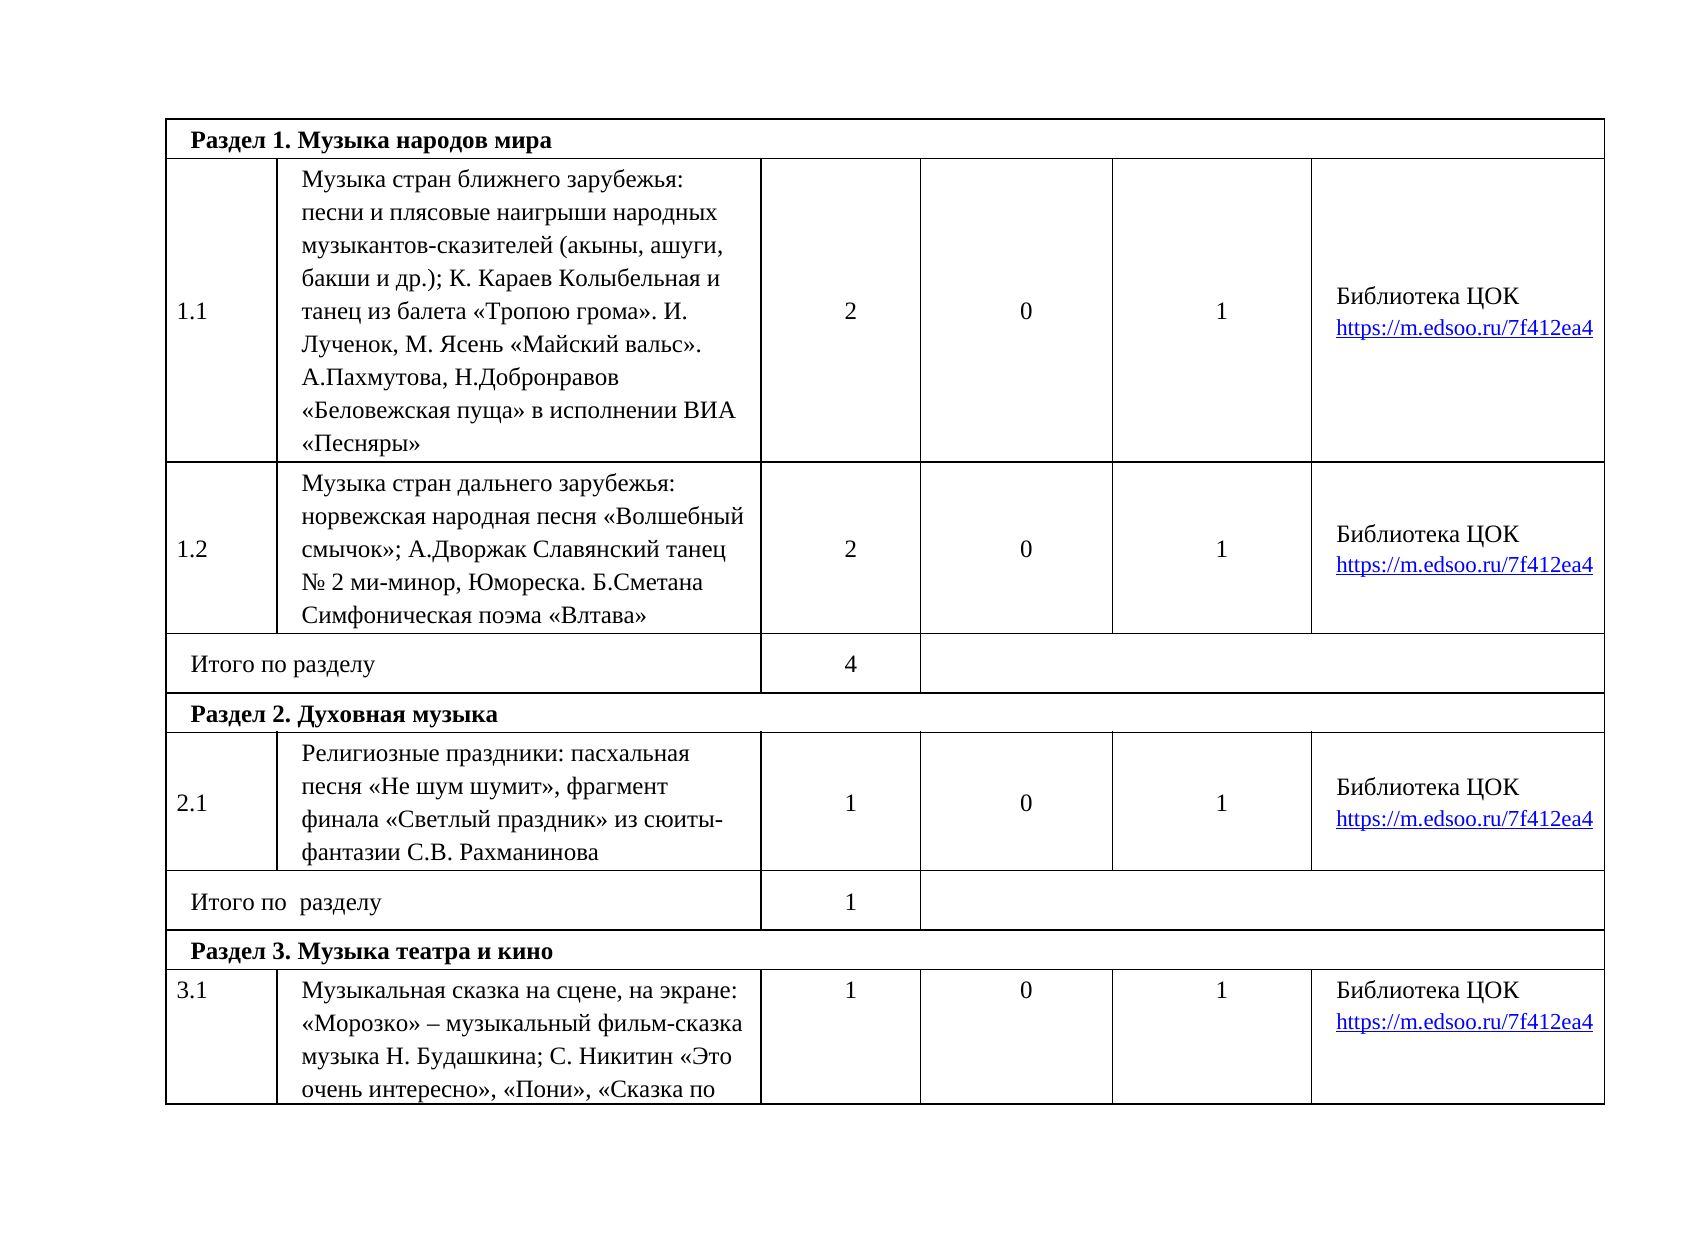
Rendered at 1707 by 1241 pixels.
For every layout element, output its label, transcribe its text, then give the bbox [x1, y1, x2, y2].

table_cell Итого по разделу [167, 634, 760, 692]
table_cell 0 [921, 463, 1112, 632]
table_cell 1 [1113, 159, 1311, 461]
table_cell 1.1 [167, 159, 276, 461]
table_cell Религиозные праздники: пасхальная песня «Не шум шумит», фрагмент финала «Светлый праздник» из сюиты-фантазии С.В. Рахманинова [278, 733, 760, 870]
table_cell Библиотека ЦОК https://m.edsoo.ru/7f412ea4 [1312, 463, 1604, 632]
table_cell 3.1 [167, 970, 276, 1103]
table_cell Раздел 3. Музыка театра и кино [167, 931, 1604, 969]
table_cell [278, 970, 760, 1103]
table_cell 1 [1113, 970, 1311, 1103]
table_cell 1 [1113, 733, 1311, 870]
table_cell 1 [762, 871, 920, 929]
table_cell 0 [921, 970, 1112, 1103]
table_cell Библиотека ЦОК https://m.edsoo.ru/7f412ea4 [1312, 733, 1604, 870]
table_cell [921, 871, 1604, 929]
table_cell 2 [762, 159, 920, 461]
table_cell Музыка стран ближнего зарубежья: песни и плясовые наигрыши народных музыкантов-сказителей (акыны, ашуги, бакши и др.); К. Караев Колыбельная и танец из балета «Тропою грома». И. Лученок, М. Ясень «Майский вальс». А.Пахмутова, Н.Добронравов «Беловежская пуща» в исполнении ВИА «Песняры» [278, 159, 760, 461]
table_cell Музыка стран дальнего зарубежья: норвежская народная песня «Волшебный смычок»; А.Дворжак Славянский танец № 2 ми-минор, Юмореска. Б.Сметана Симфоническая поэма «Влтава» [278, 463, 760, 632]
table_cell 2 [762, 463, 920, 632]
table_cell 1 [762, 733, 920, 870]
table_cell 1.2 [167, 463, 276, 632]
table_cell 2.1 [167, 733, 276, 870]
table_cell 4 [762, 634, 920, 692]
table_cell Итого по разделу [167, 871, 760, 929]
table_cell 0 [921, 159, 1112, 461]
table_cell [921, 634, 1604, 692]
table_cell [1312, 970, 1604, 1103]
table_cell Раздел 2. Духовная музыка [167, 694, 1604, 731]
table_cell Раздел 1. Музыка народов мира [167, 120, 1604, 157]
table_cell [1312, 159, 1604, 461]
table_cell 1 [762, 970, 920, 1103]
table_cell 1 [1113, 463, 1311, 632]
table_cell 0 [921, 733, 1112, 870]
